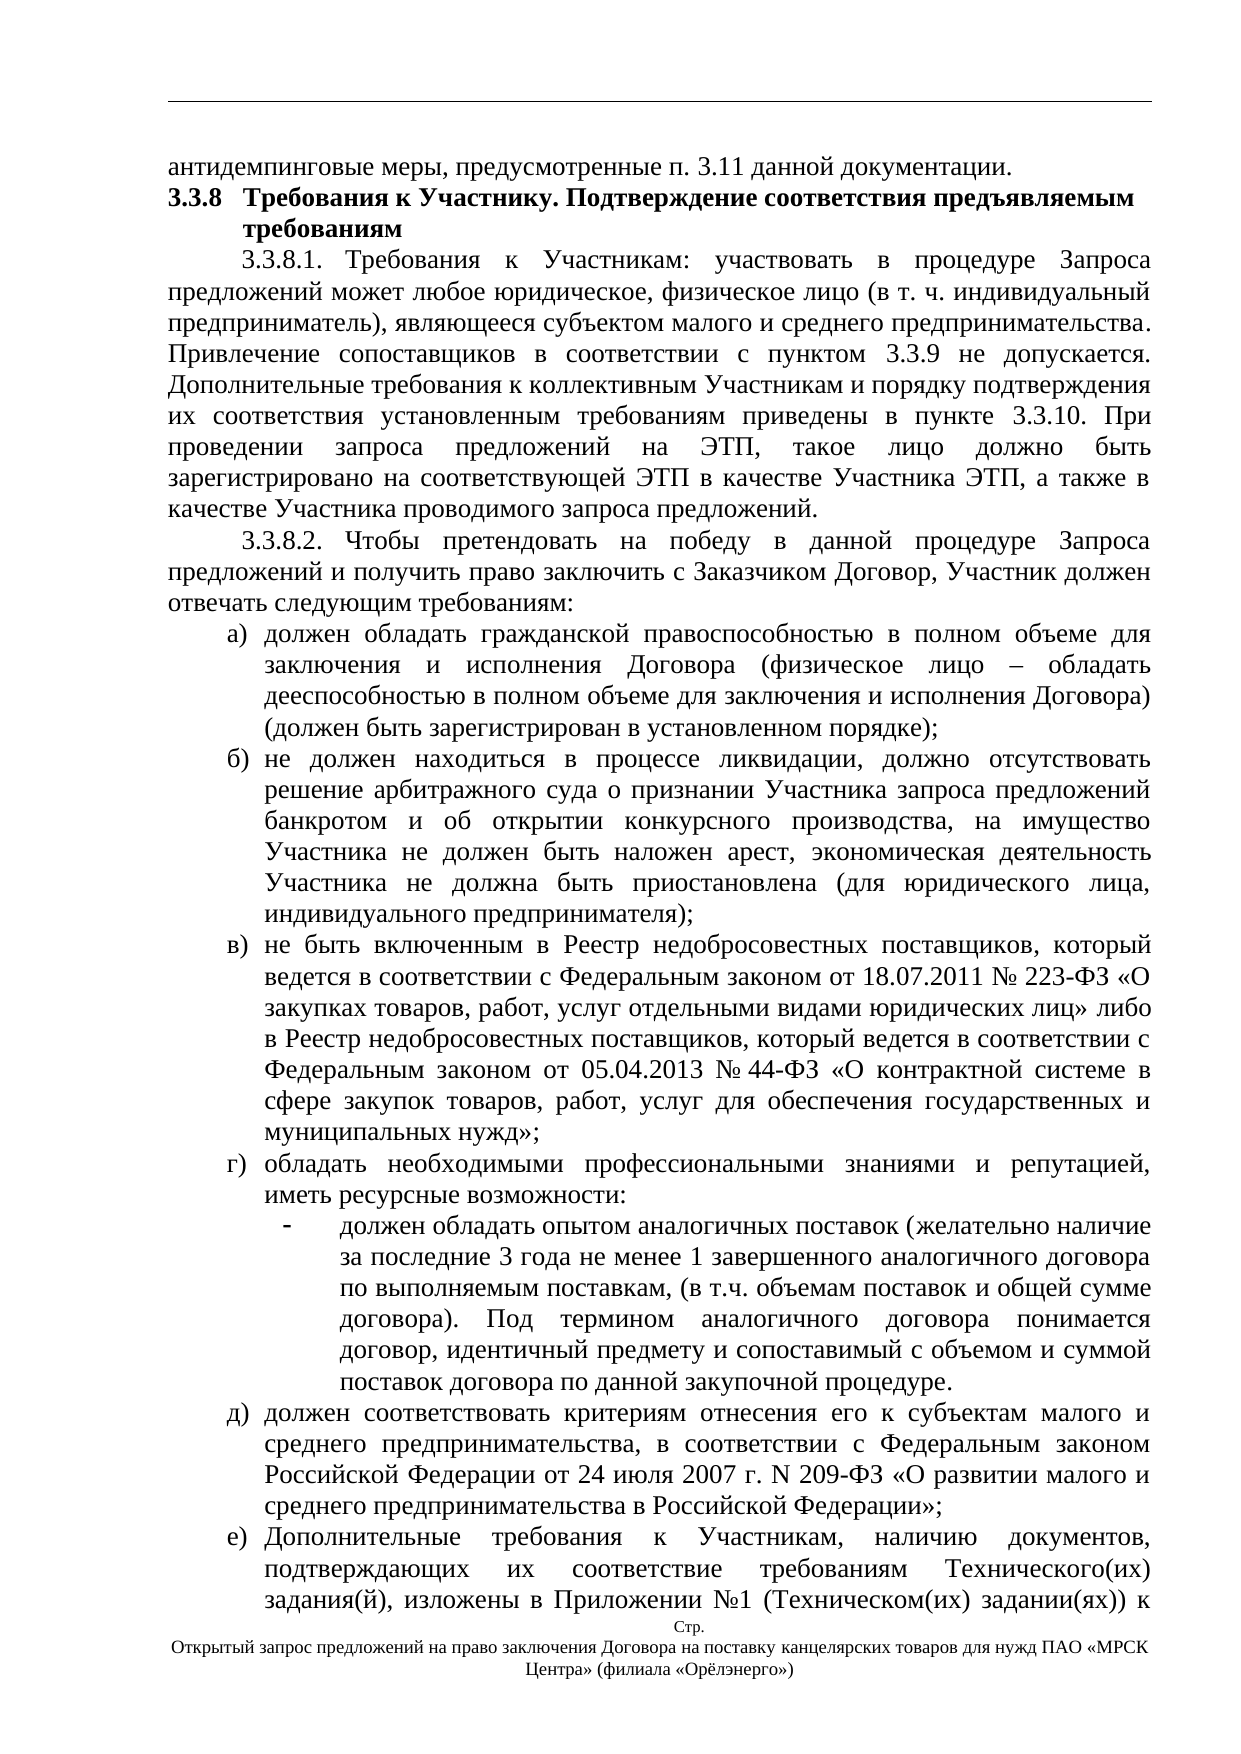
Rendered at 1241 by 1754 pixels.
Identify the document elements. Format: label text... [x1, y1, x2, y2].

list должен соответствовать критериям отнесения его к субъектам малого и среднего предпринимательства, в соответствии с Федеральным законом Российской Федерации от 24 июля 2007 г. N 209-ФЗ «О развитии малого и среднего предпринимательства в Российской Федерации»; [227, 1396, 1152, 1521]
list не быть включенным в Реестр недобросовестных поставщиков, который ведется в соответствии с Федеральным законом от 18.07.2011 № 223-ФЗ «О закупках товаров, работ, услуг отдельными видами юридических лиц» либо в Реестр недобросовестных поставщиков, который ведется в соответствии с Федеральным законом от 05.04.2013 № 44-ФЗ «О контрактной системе в сфере закупок товаров, работ, услуг для обеспечения государственных и муниципальных нужд»; [227, 929, 1152, 1147]
list должен обладать гражданской правоспособностью в полном объеме для заключения и исполнения Договора (физическое лицо – обладать дееспособностью в полном объеме для заключения и исполнения Договора) (должен быть зарегистрирован в установленном порядке); [227, 617, 1152, 742]
subtitle Требования к Участнику. Подтверждение соответствия предъявляемым требованиям [168, 181, 1152, 243]
list Требования к Участникам: участвовать в процедуре Запроса предложений может любое юридическое, физическое лицо (в т. ч. индивидуальный предприниматель), являющееся субъектом малого и среднего предпринимательства. Привлечение сопоставщиков в соответствии с пунктом 3.3.9 не допускается. Дополнительные требования к коллективным Участникам и порядку подтверждения их соответствия установленным требованиям приведены в пункте 3.3.10. При проведении запроса предложений на ЭТП, такое лицо должно быть зарегистрировано на соответствующей ЭТП в качестве Участника ЭТП, а также в качестве Участника проводимого запроса предложений. [168, 243, 1152, 524]
list Чтобы претендовать на победу в данной процедуре Запроса предложений и получить право заключить с Заказчиком Договор, Участник должен отвечать следующим требованиям: [168, 524, 1152, 617]
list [227, 1521, 1152, 1614]
list не должен находиться в процессе ликвидации, должно отсутствовать решение арбитражного суда о признании Участника запроса предложений банкротом и об открытии конкурсного производства, на имущество Участника не должен быть наложен арест, экономическая деятельность Участника не должна быть приостановлена (для юридического лица, индивидуального предпринимателя); [227, 742, 1152, 929]
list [168, 150, 1150, 181]
list должен обладать опытом аналогичных поставок (желательно наличие за последние 3 года не менее 1 завершенного аналогичного договора по выполняемым поставкам, (в т.ч. объемам поставок и общей сумме договора). Под термином аналогичного договора понимается договор, идентичный предмету и сопоставимый с объемом и суммой поставок договора по данной закупочной процедуре. [282, 1209, 1152, 1396]
list обладать необходимыми профессиональными знаниями и репутацией, иметь ресурсные возможности: [227, 1147, 1152, 1209]
